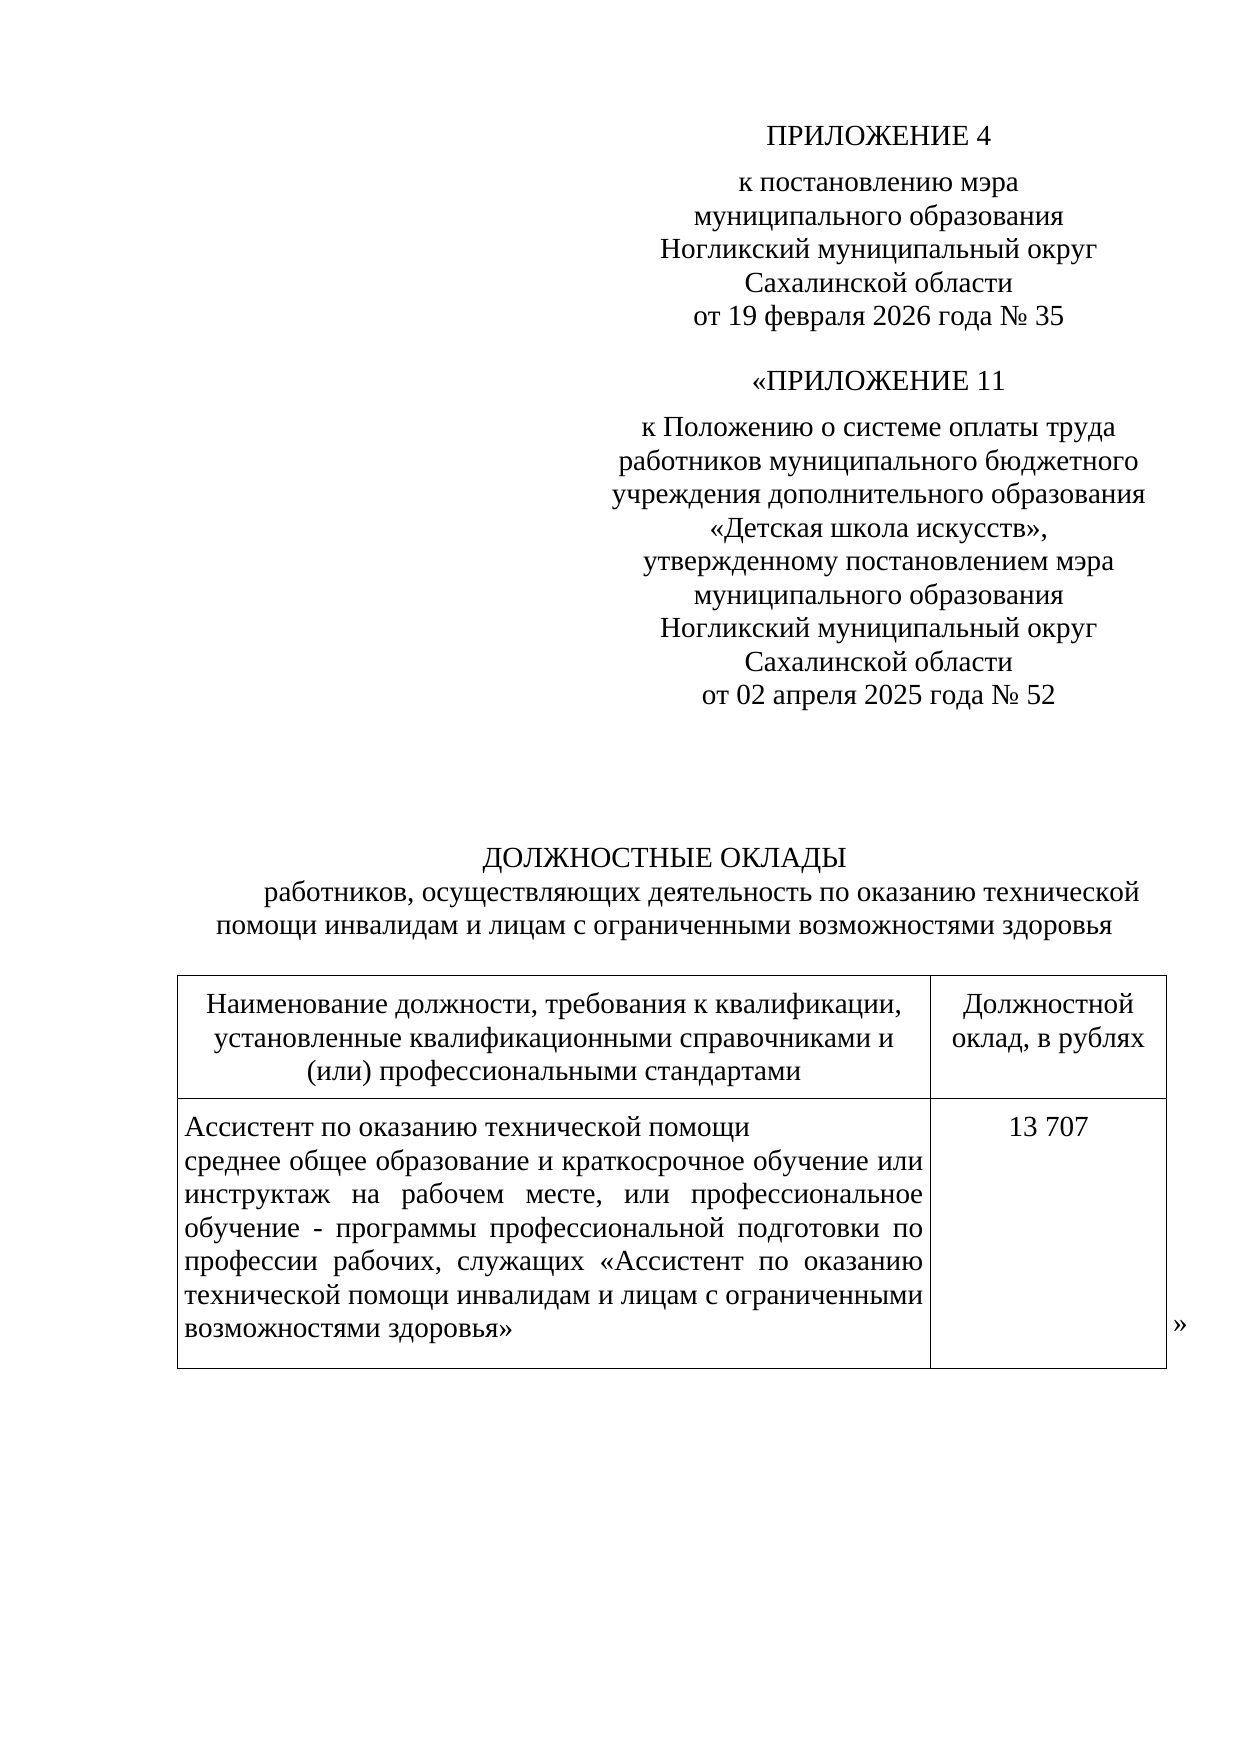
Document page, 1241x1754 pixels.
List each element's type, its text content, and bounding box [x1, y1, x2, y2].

text Сахалинской области [605, 265, 1152, 298]
text от 02 апреля 2025 года № 52 [605, 677, 1152, 711]
text к постановлению мэра [605, 164, 1152, 198]
text утвержденному постановлением мэра [605, 543, 1152, 577]
text работников муниципального бюджетного [605, 443, 1152, 476]
text Сахалинской области [605, 644, 1152, 677]
text «ПРИЛОЖЕНИЕ 11 [605, 363, 1152, 397]
text от 19 февраля 2026 года № 35 [605, 298, 1152, 332]
table_header Должностной оклад, в рублях [931, 976, 1166, 1097]
table_cell Ассистент по оказанию технической помощи среднее общее образование и краткосрочное обучение или инструктаж на рабочем месте, или профессиональное обучение - программы профессиональной подготовки по профессии рабочих, служащих «Ассистент по оказанию технической помощи инвалидам и лицам с ограниченными возможностями здоровья» [178, 1099, 930, 1368]
text работников, осуществляющих деятельность по оказанию технической помощи инвалидам и лицам с ограниченными возможностями здоровья [177, 874, 1152, 941]
table_cell » [1167, 1098, 1198, 1368]
text к Положению о системе оплаты труда [605, 409, 1152, 443]
text учреждения дополнительного образования [605, 476, 1152, 510]
text муниципального образования [605, 577, 1152, 610]
text Ногликский муниципальный округ [605, 231, 1152, 265]
table_cell 13 707 [931, 1099, 1166, 1368]
text Ногликский муниципальный округ [605, 610, 1152, 644]
title ДОЛЖНОСТНЫЕ ОКЛАДЫ [177, 840, 1152, 874]
table_header Наименование должности, требования к квалификации, установленные квалификационными справочниками и (или) профессиональными стандартами [178, 976, 930, 1097]
text ПРИЛОЖЕНИЕ 4 [605, 118, 1152, 152]
text муниципального образования [605, 198, 1152, 231]
text «Детская школа искусств», [605, 510, 1152, 543]
